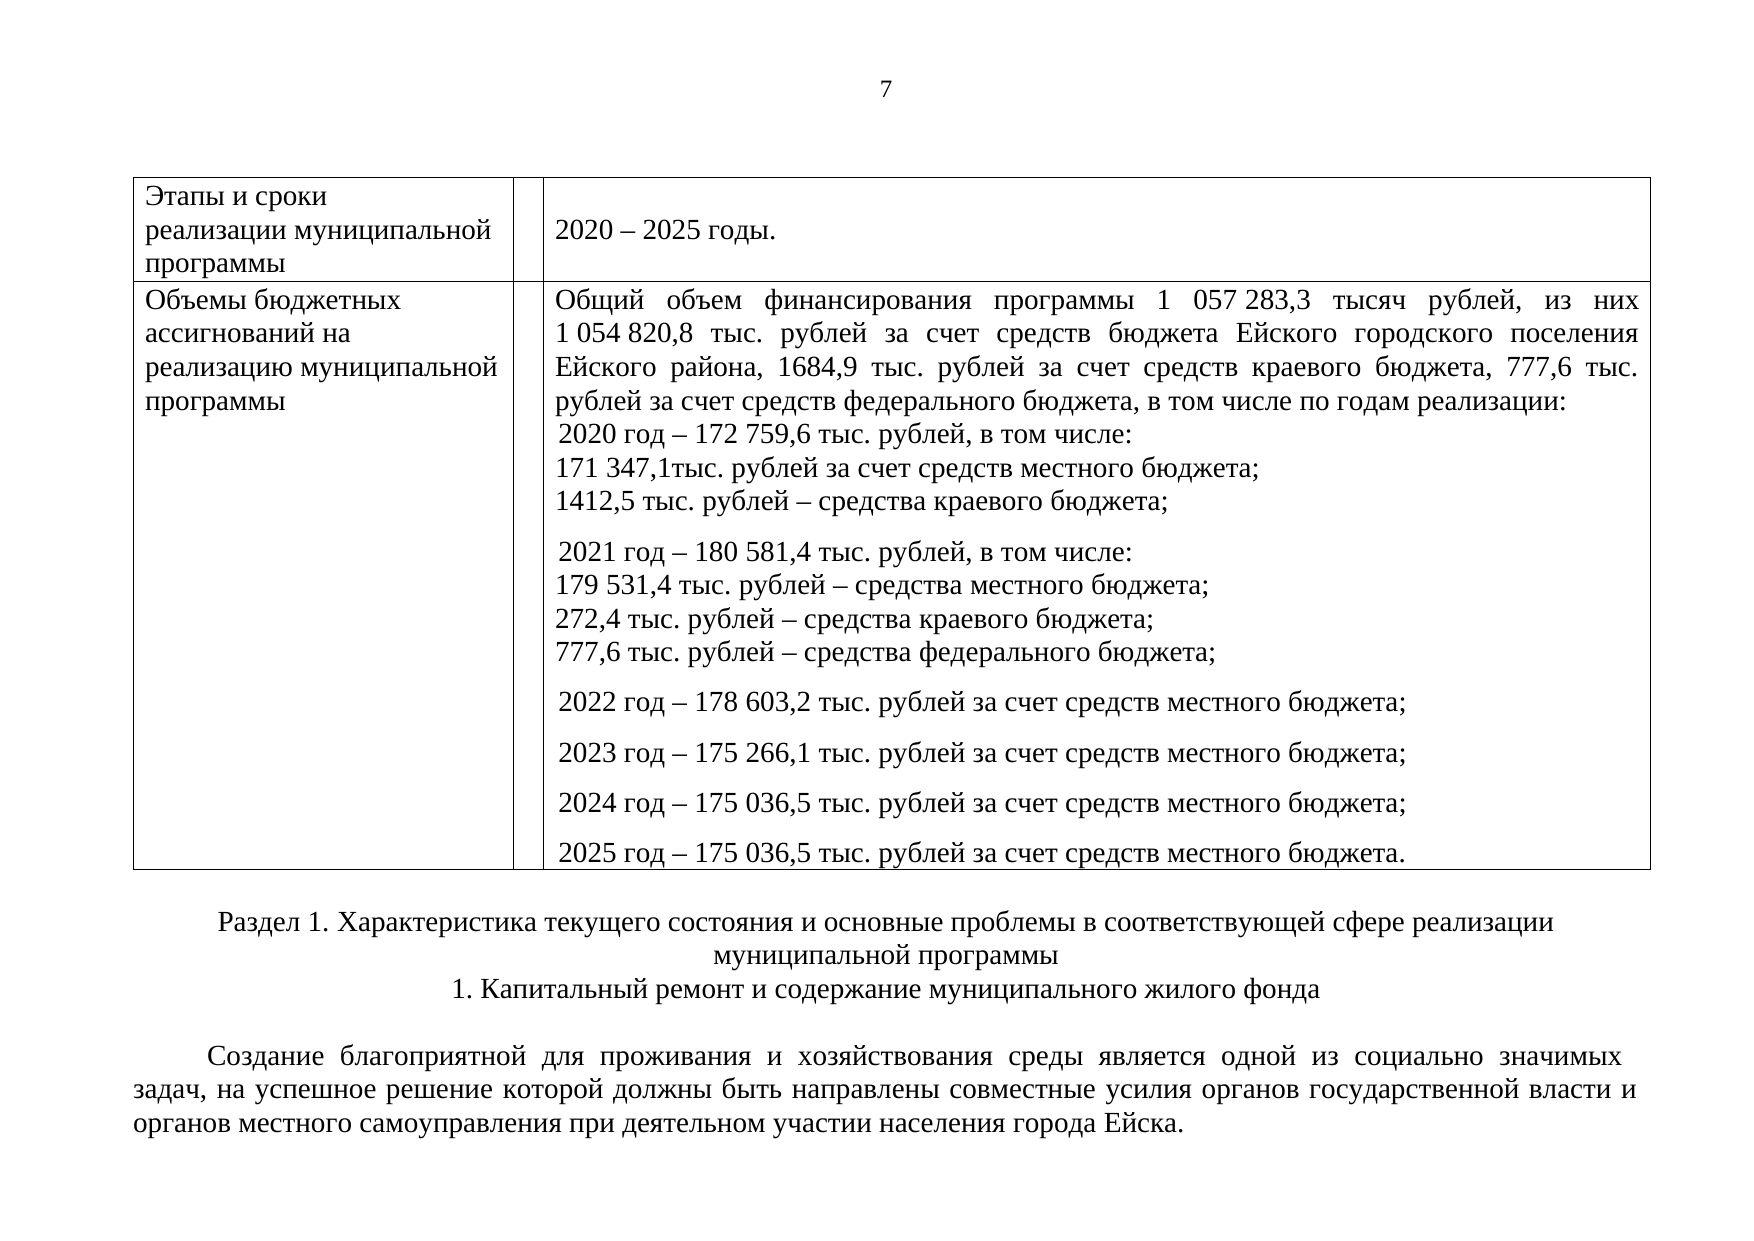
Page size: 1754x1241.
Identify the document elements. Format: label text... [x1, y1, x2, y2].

table_cell [514, 178, 543, 281]
table_cell Этапы и сроки реализации муниципальной программы [134, 178, 513, 281]
text 1. Капитальный ремонт и содержание муниципального жилого фонда [133, 971, 1639, 1004]
table_cell 2020 – 2025 годы. [544, 178, 1650, 281]
text Раздел 1. Характеристика текущего состояния и основные проблемы в соответствующей сфере реализации муниципальной программы [133, 904, 1639, 971]
table_cell [514, 282, 543, 869]
text Создание благоприятной для проживания и хозяйствования среды является одной из социально значимых задач, на успешное решение которой должны быть направлены совместные усилия органов государственной власти и органов местного самоуправления при деятельном участии населения города Ейска. [133, 1038, 1639, 1138]
table_cell Общий объем финансирования программы 1 057 283,3 тысяч рублей, из них 1 054 820,8 тыс. рублей за счет средств бюджета Ейского городского поселения Ейского района, 1684,9 тыс. рублей за счет средств краевого бюджета, 777,6 тыс. рублей за счет средств федерального бюджета, в том числе по годам реализации: 2020 год – 172 759,6 тыс. рублей, в том числе: 171 347,1тыс. рублей за счет средств местного бюджета; 1412,5 тыс. рублей – средства краевого бюджета; 2021 год – 180 581,4 тыс. рублей, в том числе: 179 531,4 тыс. рублей – средства местного бюджета; 272,4 тыс. рублей – средства краевого бюджета; 777,6 тыс. рублей – средства федерального бюджета; 2022 год – 178 603,2 тыс. рублей за счет средств местного бюджета; 2023 год – 175 266,1 тыс. рублей за счет средств местного бюджета; 2024 год – 175 036,5 тыс. рублей за счет средств местного бюджета; 2025 год – 175 036,5 тыс. рублей за счет средств местного бюджета. [544, 282, 1650, 869]
table_cell Объемы бюджетных ассигнований на реализацию муниципальной программы [134, 282, 513, 869]
